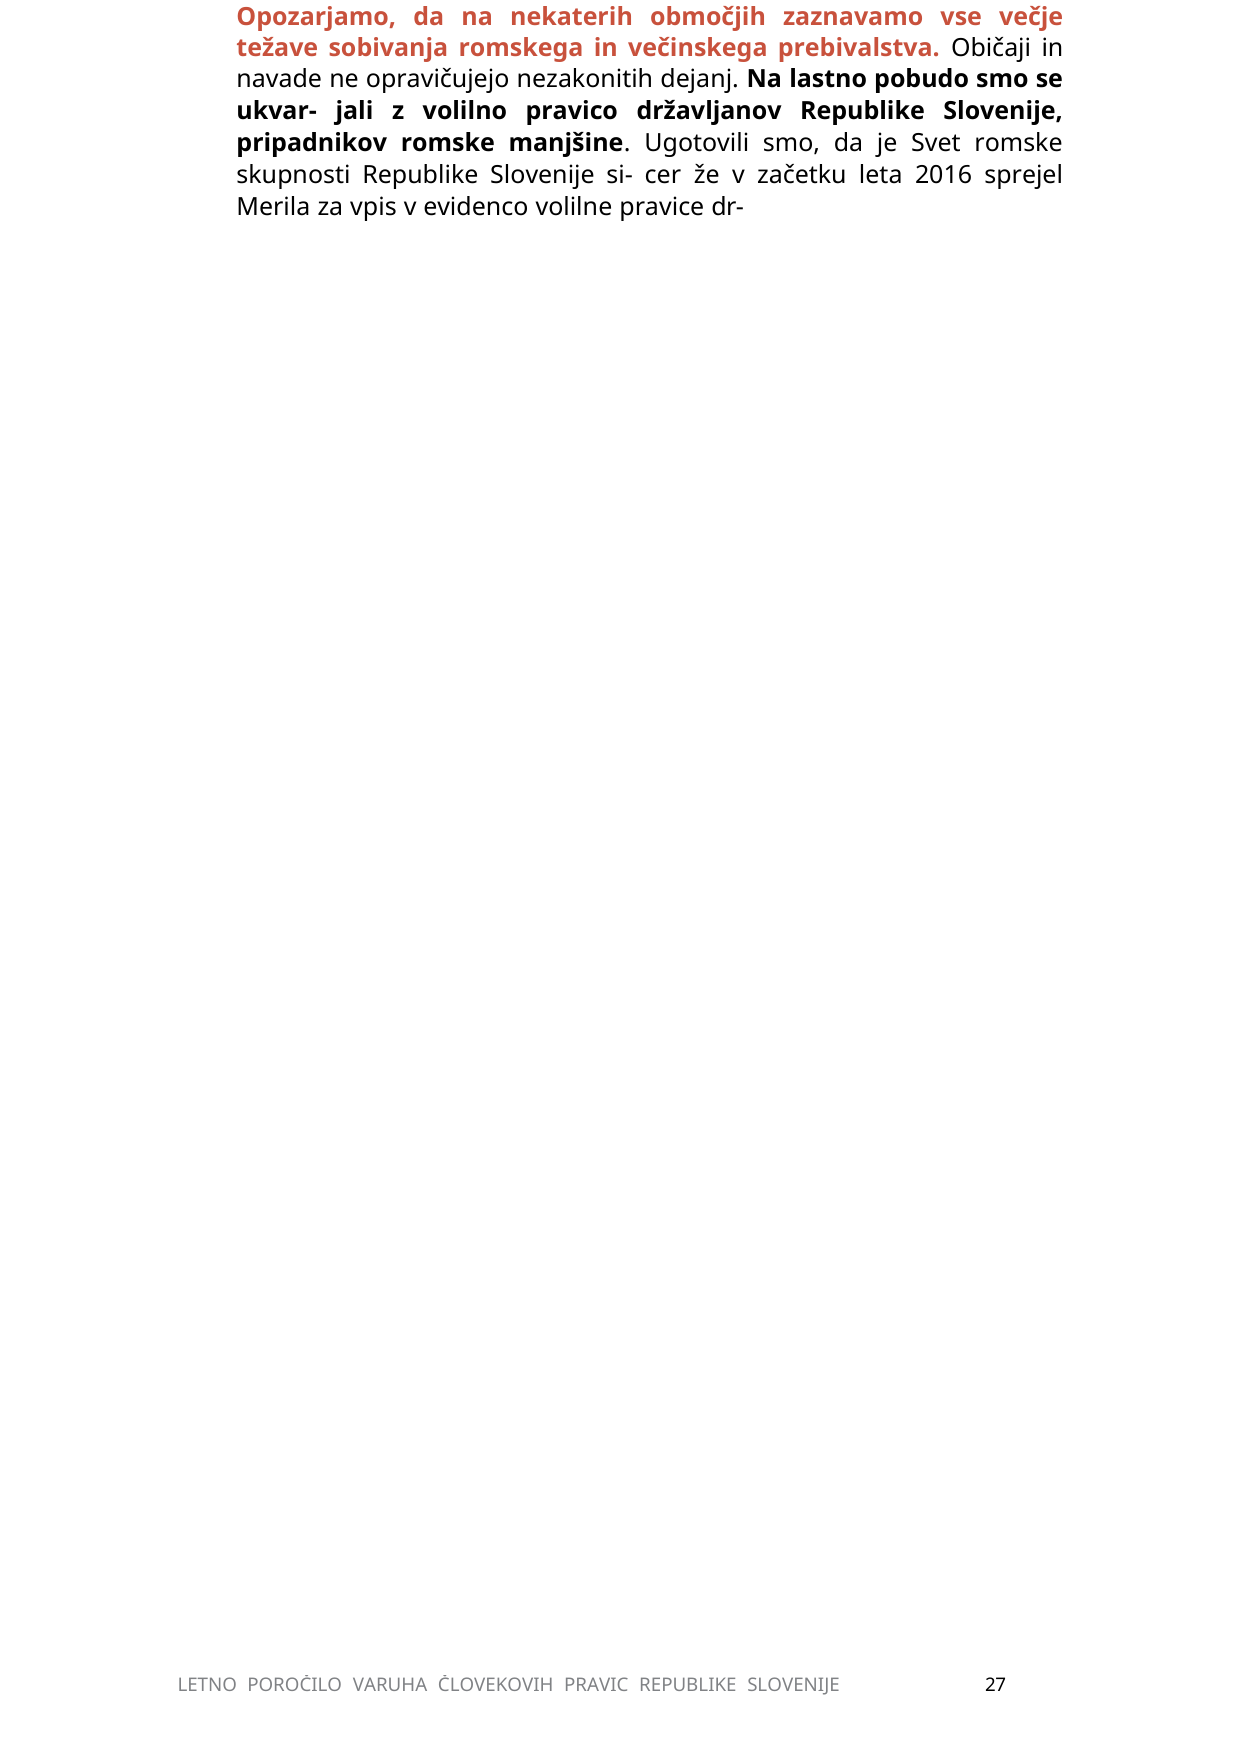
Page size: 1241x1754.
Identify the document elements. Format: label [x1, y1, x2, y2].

text [236, 0, 1063, 222]
